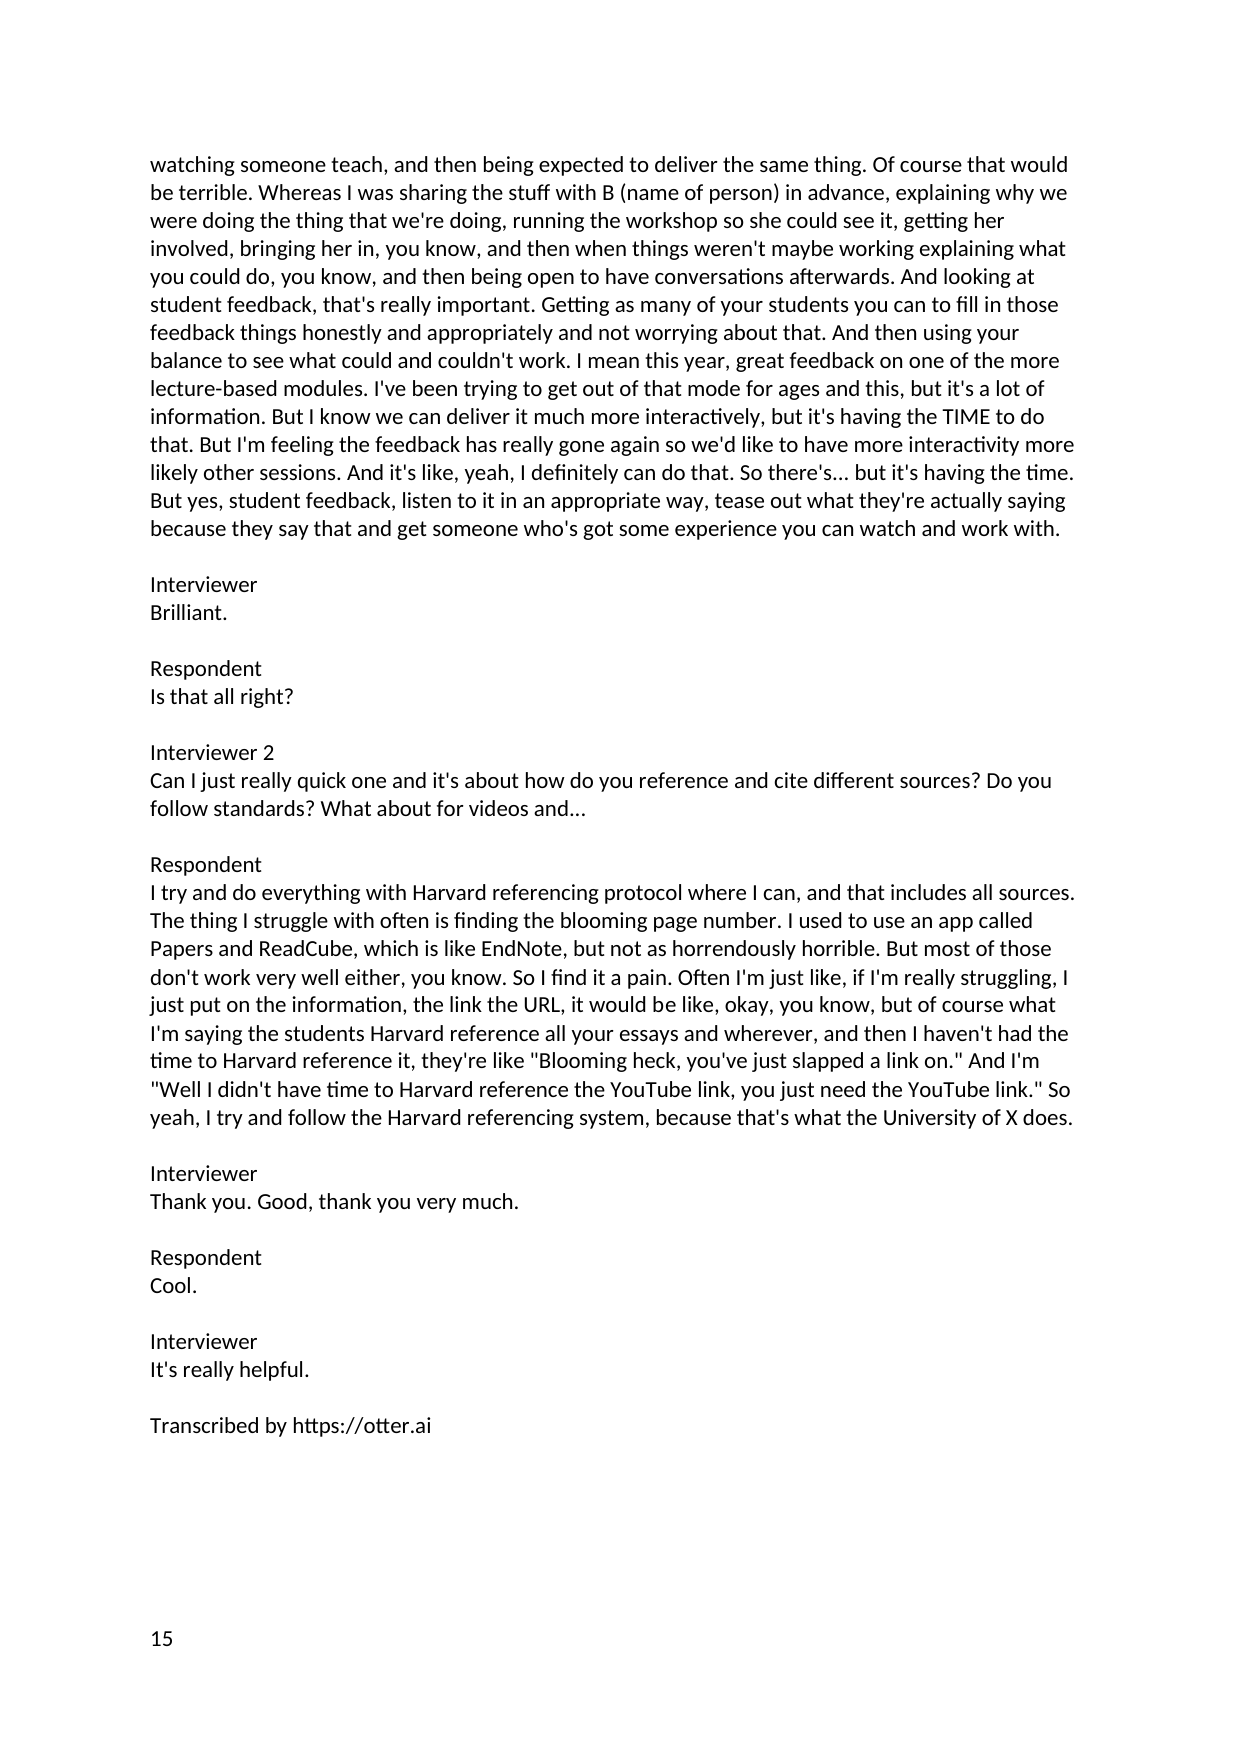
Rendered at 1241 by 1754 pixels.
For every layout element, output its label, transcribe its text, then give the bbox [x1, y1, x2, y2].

text Interviewer [150, 1159, 1090, 1187]
text Respondent [150, 1243, 1090, 1271]
text Brilliant. [150, 598, 1090, 626]
text Respondent [150, 851, 1090, 878]
text Transcribed by https://otter.ai [150, 1411, 1090, 1439]
text I try and do everything with Harvard referencing protocol where I can, and that includes all sources. The thing I struggle with often is finding the blooming page number. I used to use an app called Papers and ReadCube, which is like EndNote, but not as horrendously horrible. But most of those don't work very well either, you know. So I find it a pain. Often I'm just like, if I'm really struggling, I just put on the information, the link the URL, it would be like, okay, you know, but of course what I'm saying the students Harvard reference all your essays and wherever, and then I haven't had the time to Harvard reference it, they're like "Blooming heck, you've just slapped a link on." And I'm "Well I didn't have time to Harvard reference the YouTube link, you just need the YouTube link." So yeah, I try and follow the Harvard referencing system, because that's what the University of X does. [150, 878, 1090, 1131]
text Thank you. Good, thank you very much. [150, 1187, 1090, 1215]
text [150, 150, 1090, 542]
text It's really helpful. [150, 1355, 1090, 1383]
text Interviewer [150, 1327, 1090, 1355]
text Is that all right? [150, 682, 1090, 710]
text Respondent [150, 654, 1090, 682]
text Interviewer 2 [150, 738, 1090, 766]
text Interviewer [150, 570, 1090, 598]
text Can I just really quick one and it's about how do you reference and cite different sources? Do you follow standards? What about for videos and... [150, 766, 1090, 822]
text Cool. [150, 1271, 1090, 1299]
